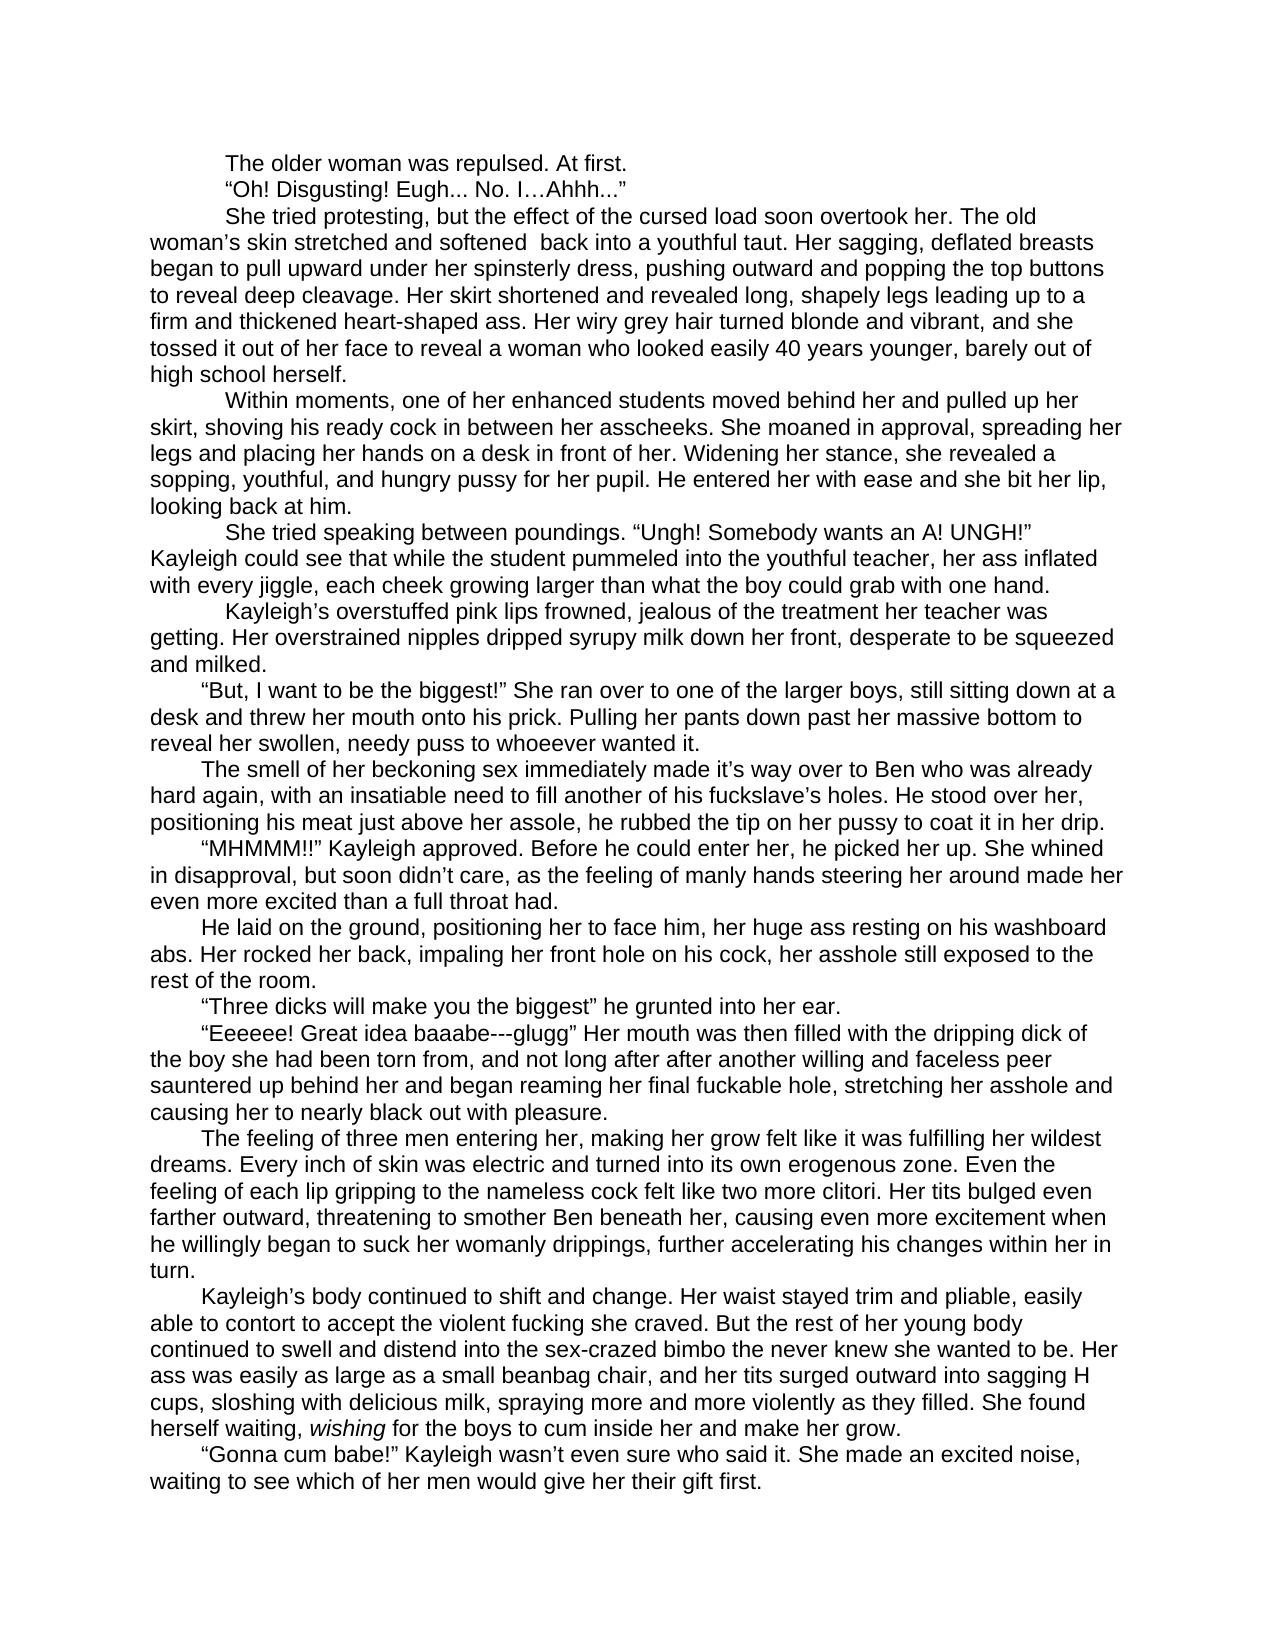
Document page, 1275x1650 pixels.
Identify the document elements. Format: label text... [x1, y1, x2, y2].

text The feeling of three men entering her, making her grow felt like it was fulfilling her wildest dreams. Every inch of skin was electric and turned into its own erogenous zone. Even the feeling of each lip gripping to the nameless cock felt like two more clitori. Her tits bulged even farther outward, threatening to smother Ben beneath her, causing even more excitement when he willingly began to suck her womanly drippings, further accelerating his changes within her in turn. [150, 1125, 1125, 1283]
text The older woman was repulsed. At first. [150, 150, 1125, 176]
text The smell of her beckoning sex immediately made it’s way over to Ben who was already hard again, with an insatiable need to fill another of his fuckslave’s holes. He stood over her, positioning his meat just above her assole, he rubbed the tip on her pussy to coat it in her drip. [150, 756, 1125, 835]
text She tried speaking between poundings. “Ungh! Somebody wants an A! UNGH!” Kayleigh could see that while the student pummeled into the youthful teacher, her ass inflated with every jiggle, each cheek growing larger than what the boy could grab with one hand. [150, 519, 1125, 598]
text “Oh! Disgusting! Eugh... No. I…Ahhh...” [150, 176, 1125, 203]
text “MHMMM!!” Kayleigh approved. Before he could enter her, he picked her up. She whined in disapproval, but soon didn’t care, as the feeling of manly hands steering her around made her even more excited than a full throat had. [150, 835, 1125, 914]
text He laid on the ground, positioning her to face him, her huge ass resting on his washboard abs. Her rocked her back, impaling her front hole on his cock, her asshole still exposed to the rest of the room. [150, 914, 1125, 993]
text “Eeeeee! Great idea baaabe---glugg” Her mouth was then filled with the dripping dick of the boy she had been torn from, and not long after after another willing and faceless peer sauntered up behind her and began reaming her final fuckable hole, stretching her asshole and causing her to nearly black out with pleasure. [150, 1020, 1125, 1125]
text Within moments, one of her enhanced students moved behind her and pulled up her skirt, shoving his ready cock in between her asscheeks. She moaned in approval, spreading her legs and placing her hands on a desk in front of her. Widening her stance, she revealed a sopping, youthful, and hungry pussy for her pupil. He entered her with ease and she bit her lip, looking back at him. [150, 387, 1125, 519]
text “Gonna cum babe!” Kayleigh wasn’t even sure who said it. She made an excited noise, waiting to see which of her men would give her their gift first. [150, 1441, 1125, 1494]
text “Three dicks will make you the biggest” he grunted into her ear. [150, 993, 1125, 1020]
text She tried protesting, but the effect of the cursed load soon overtook her. The old woman’s skin stretched and softened back into a youthful taut. Her sagging, deflated breasts began to pull upward under her spinsterly dress, pushing outward and popping the top buttons to reveal deep cleavage. Her skirt shortened and revealed long, shapely legs leading up to a firm and thickened heart-shaped ass. Her wiry grey hair turned blonde and vibrant, and she tossed it out of her face to reveal a woman who looked easily 40 years younger, barely out of high school herself. [150, 203, 1125, 387]
text “But, I want to be the biggest!” She ran over to one of the larger boys, still sitting down at a desk and threw her mouth onto his prick. Pulling her pants down past her massive bottom to reveal her swollen, needy puss to whoeever wanted it. [150, 677, 1125, 756]
text Kayleigh’s overstuffed pink lips frowned, jealous of the treatment her teacher was getting. Her overstrained nipples dripped syrupy milk down her front, desperate to be squeezed and milked. [150, 598, 1125, 677]
text Kayleigh’s body continued to shift and change. Her waist stayed trim and pliable, easily able to contort to accept the violent fucking she craved. But the rest of her young body continued to swell and distend into the sex-crazed bimbo the never knew she wanted to be. Her ass was easily as large as a small beanbag chair, and her tits surged outward into sagging H cups, sloshing with delicious milk, spraying more and more violently as they filled. She found herself waiting, wishing for the boys to cum inside her and make her grow. [150, 1283, 1125, 1441]
